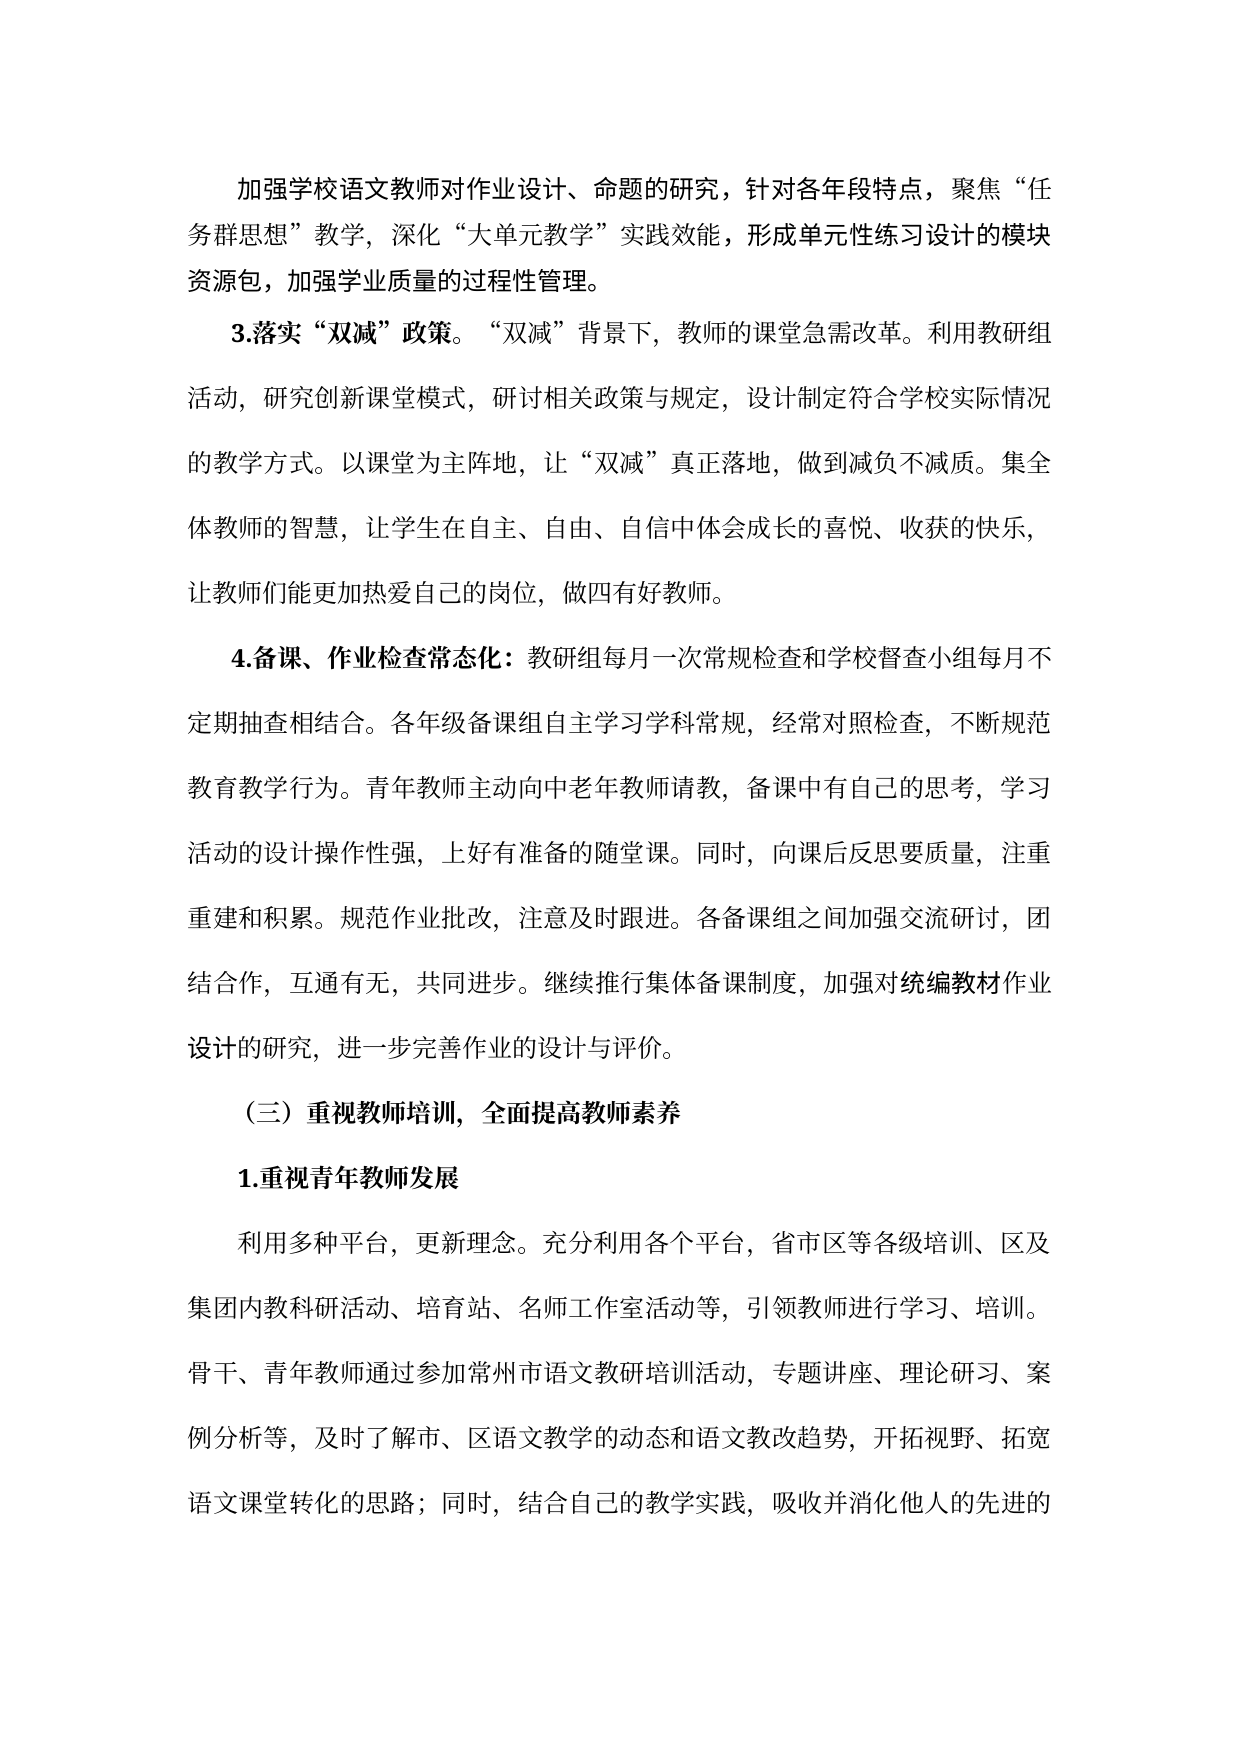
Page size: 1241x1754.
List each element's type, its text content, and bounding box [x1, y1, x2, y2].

text 3.落实“双减”政策。“双减”背景下，教师的课堂急需改革。利用教研组活动，研究创新课堂模式，研讨相关政策与规定，设计制定符合学校实际情况的教学方式。以课堂为主阵地，让“双减”真正落地，做到减负不减质。集全体教师的智慧，让学生在自主、自由、自信中体会成长的喜悦、收获的快乐，让教师们能更加热爱自己的岗位，做四有好教师。 [187, 299, 1053, 624]
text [187, 1209, 1053, 1534]
text 1.重视青年教师发展 [187, 1144, 1053, 1209]
text （三）重视教师培训，全面提高教师素养 [187, 1079, 1053, 1144]
text 4.备课、作业检查常态化：教研组每月一次常规检查和学校督查小组每月不定期抽查相结合。各年级备课组自主学习学科常规，经常对照检查，不断规范教育教学行为。青年教师主动向中老年教师请教，备课中有自己的思考，学习活动的设计操作性强，上好有准备的随堂课。同时，向课后反思要质量，注重重建和积累。规范作业批改，注意及时跟进。各备课组之间加强交流研讨，团结合作，互通有无，共同进步。继续推行集体备课制度，加强对统编教材作业设计的研究，进一步完善作业的设计与评价。 [187, 624, 1053, 1079]
text 加强学校语文教师对作业设计、命题的研究，针对各年段特点，聚焦“任务群思想”教学，深化“大单元教学”实践效能，形成单元性练习设计的模块资源包，加强学业质量的过程性管理。 [187, 162, 1053, 299]
